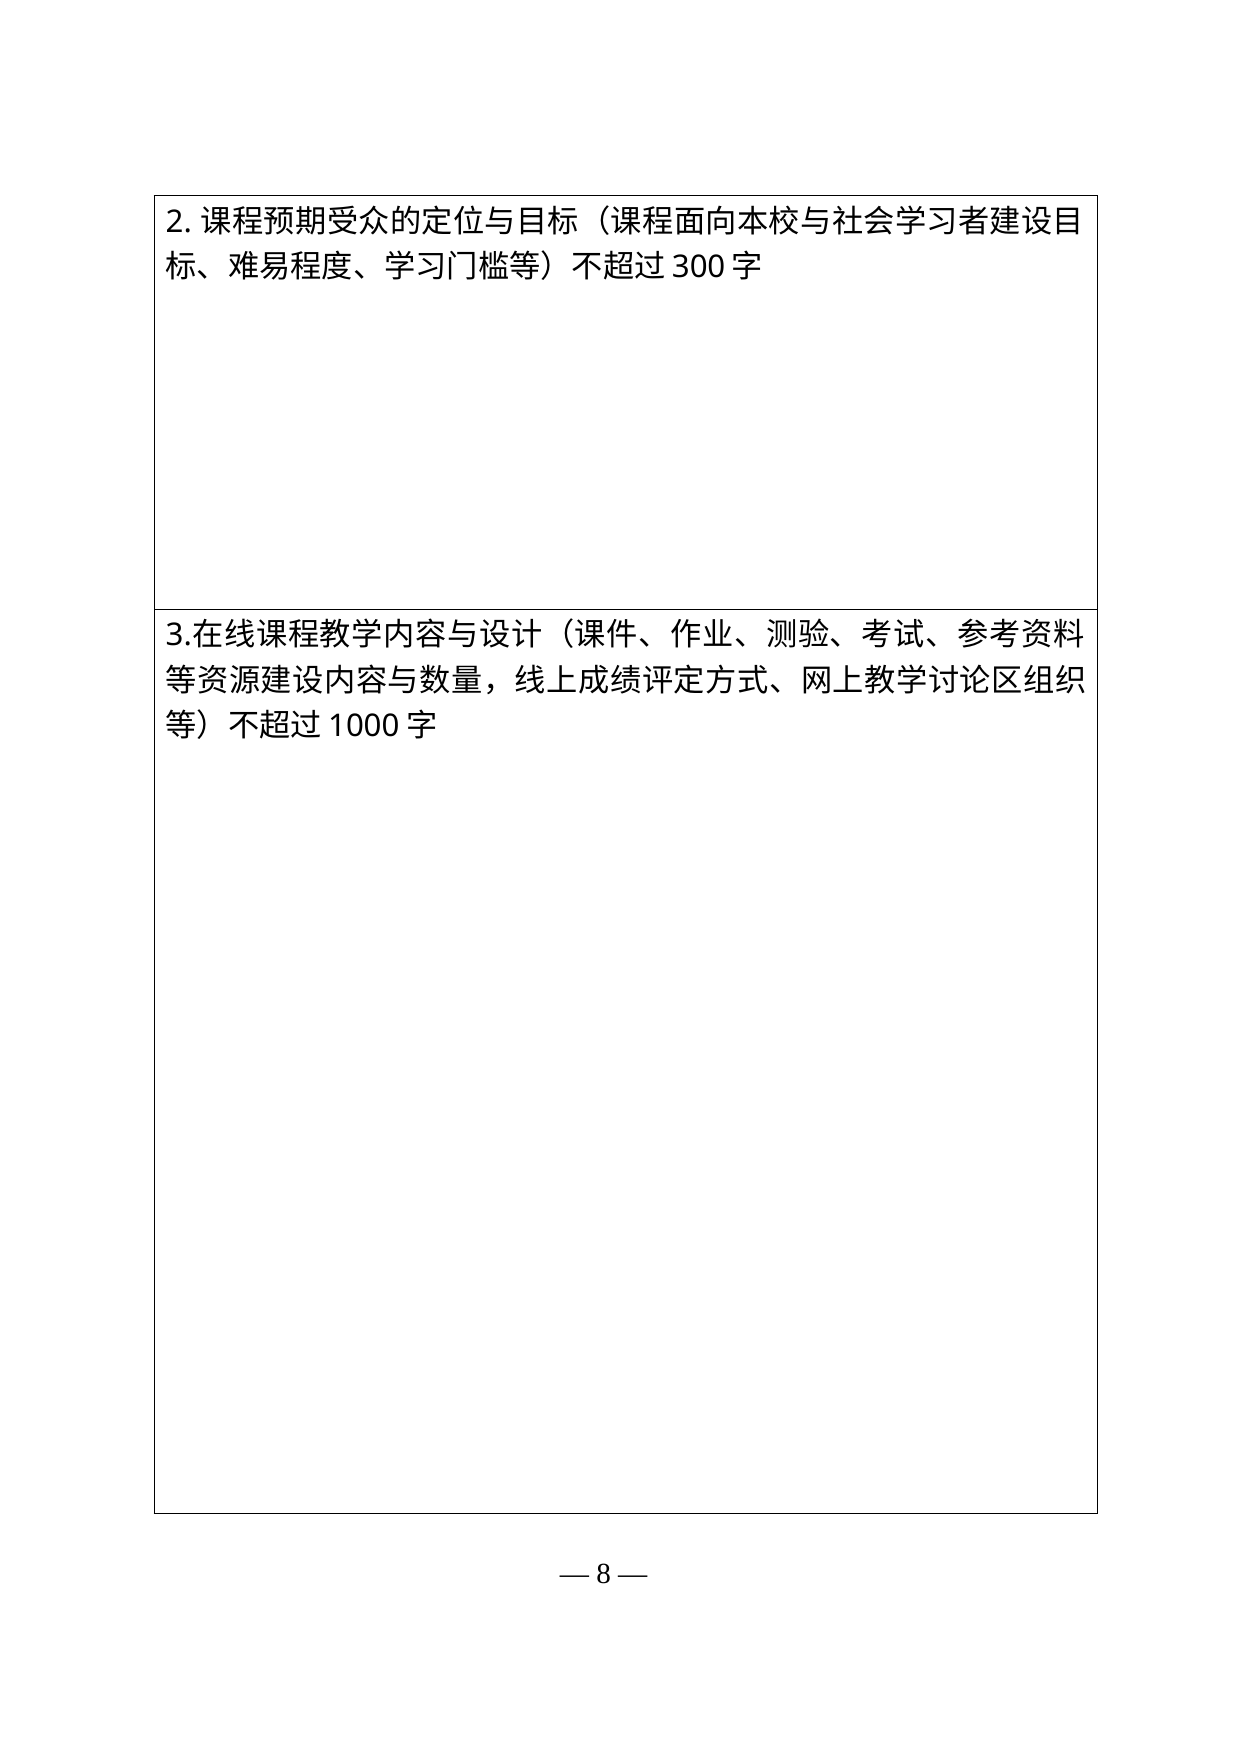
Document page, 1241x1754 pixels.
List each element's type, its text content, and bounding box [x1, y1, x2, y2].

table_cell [155, 610, 1097, 1512]
table_cell 2. 课程预期受众的定位与目标（课程面向本校与社会学习者建设目标、难易程度、学习门槛等）不超过300字 [155, 196, 1097, 608]
